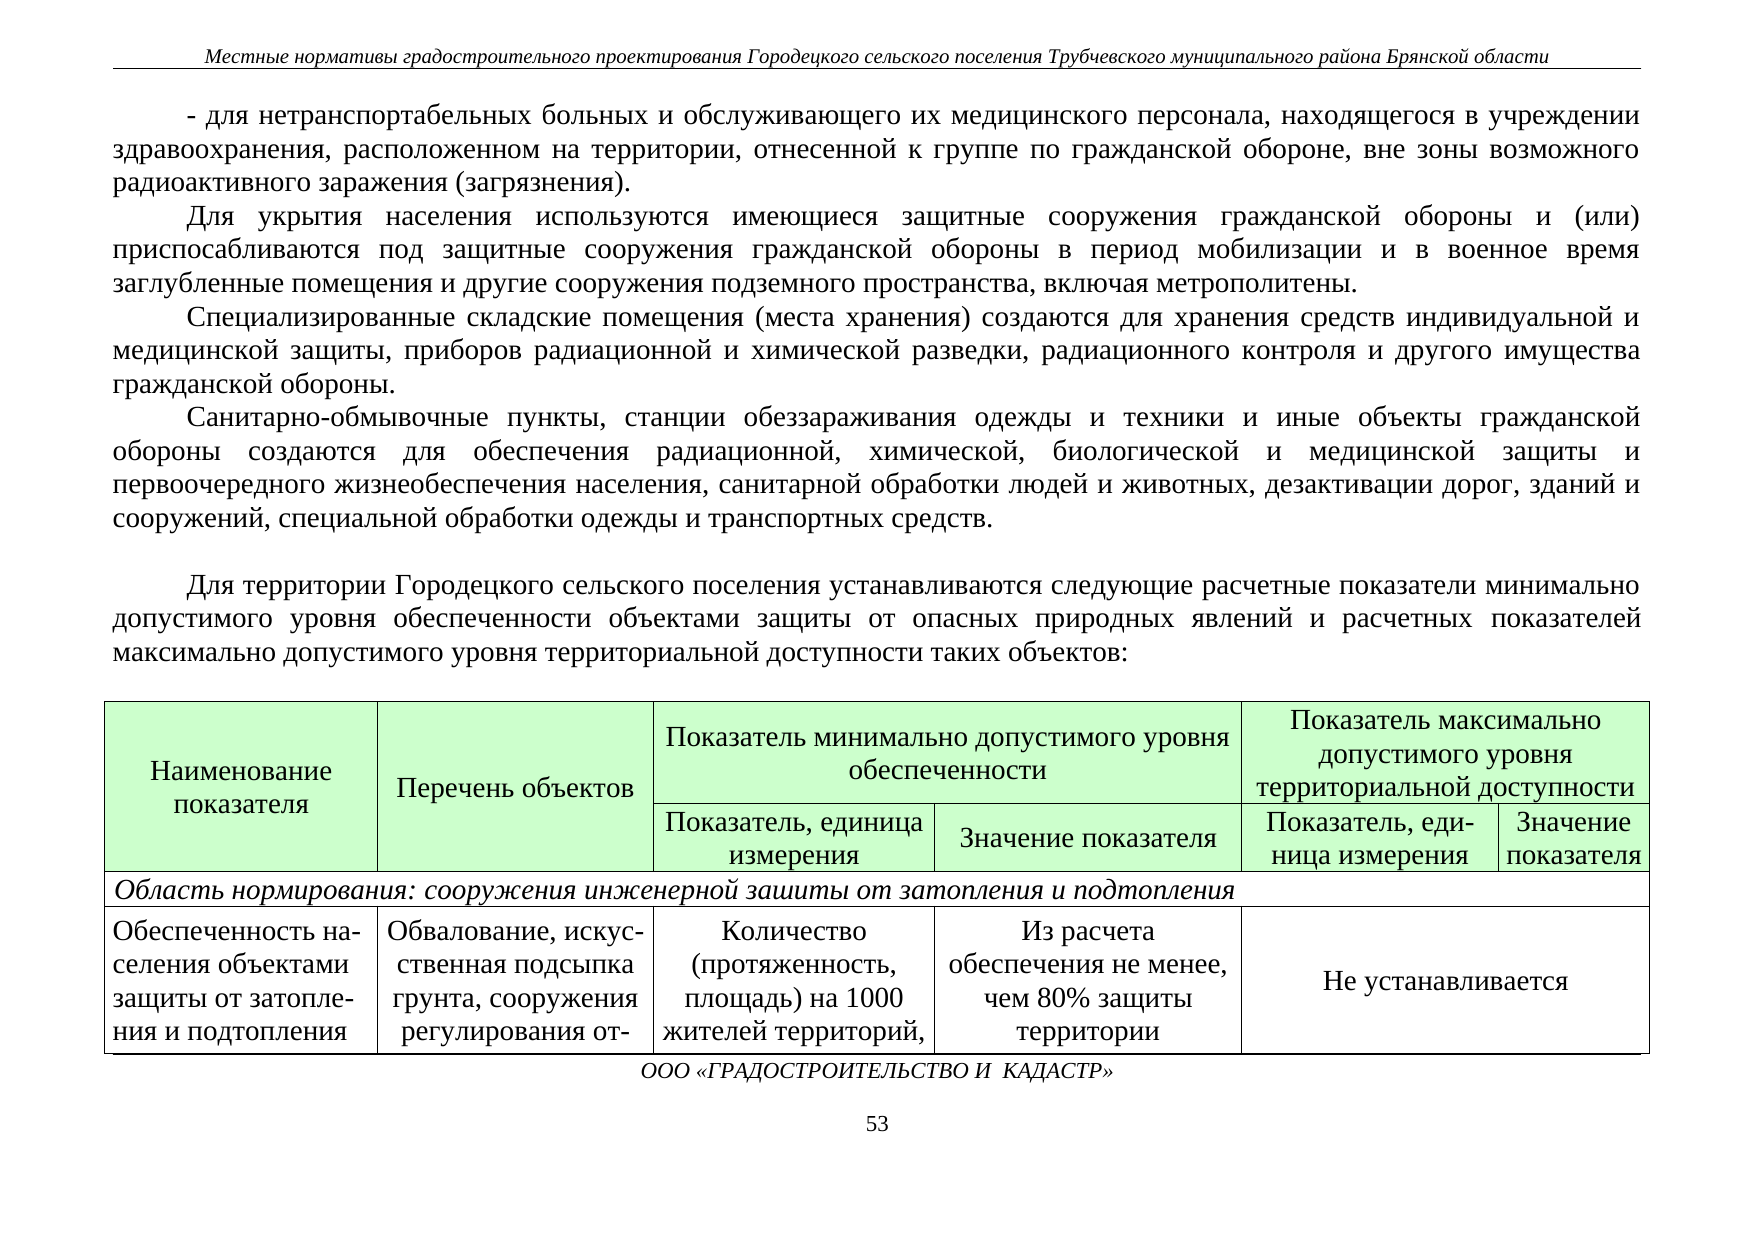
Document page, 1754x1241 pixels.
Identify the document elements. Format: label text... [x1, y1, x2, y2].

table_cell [654, 907, 934, 1053]
table_header Показатель максимально допустимого уровня территориальной доступности [1242, 702, 1649, 803]
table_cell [378, 907, 653, 1053]
table_cell Показатель, единица измерения [1242, 804, 1498, 871]
text Для укрытия населения используются имеющиеся защитные сооружения гражданской обороны и (или) приспосабливаются под защитные сооружения гражданской обороны в период мобилизации и в военное время заглубленные помещения и другие сооружения подземного пространства, включая метрополитены. [112, 198, 1641, 299]
table_header Показатель минимально допустимого уровня обеспеченности [654, 702, 1241, 803]
text - для нетранспортабельных больных и обслуживающего их медицинского персонала, находящегося в учреждении здравоохранения, расположенном на территории, отнесенной к группе по гражданской обороне, вне зоны возможного радиоактивного заражения (загрязнения). [112, 97, 1641, 198]
table_cell Значение показателя [1499, 804, 1649, 871]
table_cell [935, 907, 1241, 1053]
table_cell Показатель, единица измерения [654, 804, 934, 871]
text Для территории Городецкого сельского поселения устанавливаются следующие расчетные показатели минимально допустимого уровня обеспеченности объектами защиты от опасных природных явлений и расчетных показателей максимально допустимого уровня территориальной доступности таких объектов: [112, 567, 1641, 668]
table_header Наименование показателя [105, 702, 377, 871]
text Специализированные складские помещения (места хранения) создаются для хранения средств индивидуальной и медицинской защиты, приборов радиационной и химической разведки, радиационного контроля и другого имущества гражданской обороны. [112, 299, 1641, 399]
table_cell Значение показателя [935, 804, 1241, 871]
table_header Перечень объектов [378, 702, 653, 871]
table_cell Не устанавливается [1242, 907, 1649, 1053]
table_cell Область нормирования: сооружения инженерной зашиты от затопления и подтопления [105, 872, 1649, 906]
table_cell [105, 907, 377, 1053]
text Санитарно-обмывочные пункты, станции обеззараживания одежды и техники и иные объекты гражданской обороны создаются для обеспечения радиационной, химической, биологической и медицинской защиты и первоочередного жизнеобеспечения населения, санитарной обработки людей и животных, дезактивации дорог, зданий и сооружений, специальной обработки одежды и транспортных средств. [112, 399, 1641, 533]
